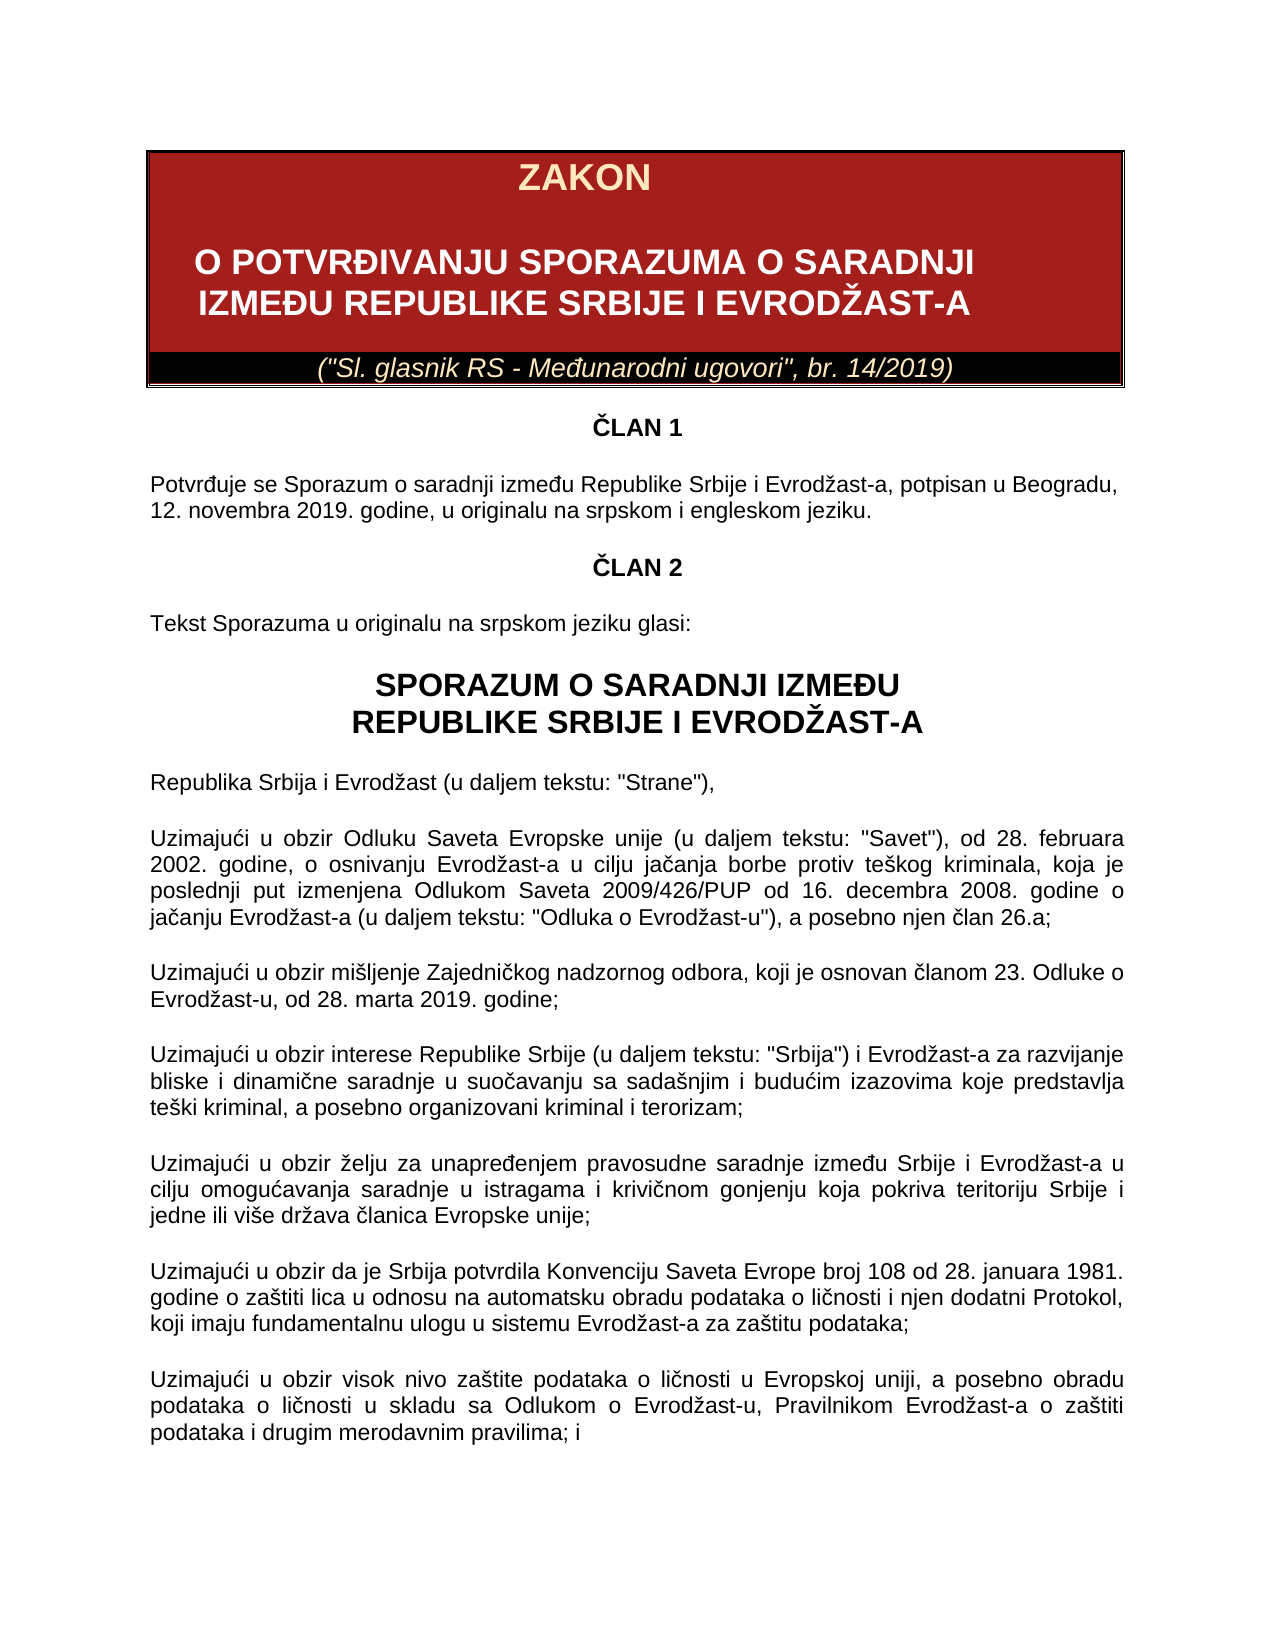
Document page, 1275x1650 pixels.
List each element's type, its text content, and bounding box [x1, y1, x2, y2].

text Potvrđuje se Sporazum o saradnji između Republike Srbije i Evrodžast-a, potpisan u Beogradu, 12. novembra 2019. godine, u originalu na srpskom i engleskom jeziku. [150, 471, 1125, 523]
text Uzimajući u obzir mišljenje Zajedničkog nadzornog odbora, koji je osnovan članom 23. Odluke o Evrodžast-u, od 28. marta 2019. godine; [150, 959, 1125, 1012]
text ČLAN 1 [150, 413, 1125, 441]
text Tekst Sporazuma u originalu na srpskom jeziku glasi: [150, 610, 1125, 637]
text ČLAN 2 [150, 552, 1125, 581]
text Uzimajući u obzir visok nivo zaštite podataka o ličnosti u Evropskoj uniji, a posebno obradu podataka o ličnosti u skladu sa Odlukom o Evrodžast-u, Pravilnikom Evrodžast-a o zaštiti podataka i drugim merodavnim pravilima; i [150, 1366, 1125, 1445]
text Uzimajući u obzir želju za unapređenjem pravosudne saradnje između Srbije i Evrodžast-a u cilju omogućavanja saradnje u istragama i krivičnom gonjenju koja pokriva teritoriju Srbije i jedne ili više država članica Evropske unije; [150, 1149, 1125, 1228]
text Uzimajući u obzir interese Republike Srbije (u daljem tekstu: "Srbija") i Evrodžast-a za razvijanje bliske i dinamične saradnje u suočavanju sa sadašnjim i budućim izazovima koje predstavlja teški kriminal, a posebno organizovani kriminal i terorizam; [150, 1041, 1125, 1120]
text Uzimajući u obzir da je Srbija potvrdila Konvenciju Saveta Evrope broj 108 od 28. januara 1981. godine o zaštiti lica u odnosu na automatsku obradu podataka o ličnosti i njen dodatni Protokol, koji imaju fundamentalnu ulogu u sistemu Evrodžast-a za zaštitu podataka; [150, 1258, 1125, 1337]
text Republika Srbija i Evrodžast (u daljem tekstu: "Strane"), [150, 769, 1125, 796]
text Uzimajući u obzir Odluku Saveta Evropske unije (u daljem tekstu: "Savet"), od 28. februara 2002. godine, o osnivanju Evrodžast-a u cilju jačanja borbe protiv teškog kriminala, koja je poslednji put izmenjena Odlukom Saveta 2009/426/PUP od 16. decembra 2008. godine o jačanju Evrodžast-a (u daljem tekstu: "Odluka o Evrodžast-u"), a posebno njen član 26.a; [150, 825, 1125, 930]
table_header ZAKON O POTVRĐIVANJU SPORAZUMA O SARADNJI IZMEĐU REPUBLIKE SRBIJE I EVRODŽAST-A ("Sl. glasnik RS - Međunarodni ugovori", br. 14/2019) [150, 153, 1121, 384]
text SPORAZUM O SARADNJI IZMEĐU REPUBLIKE SRBIJE I EVRODŽAST-A [150, 666, 1125, 740]
